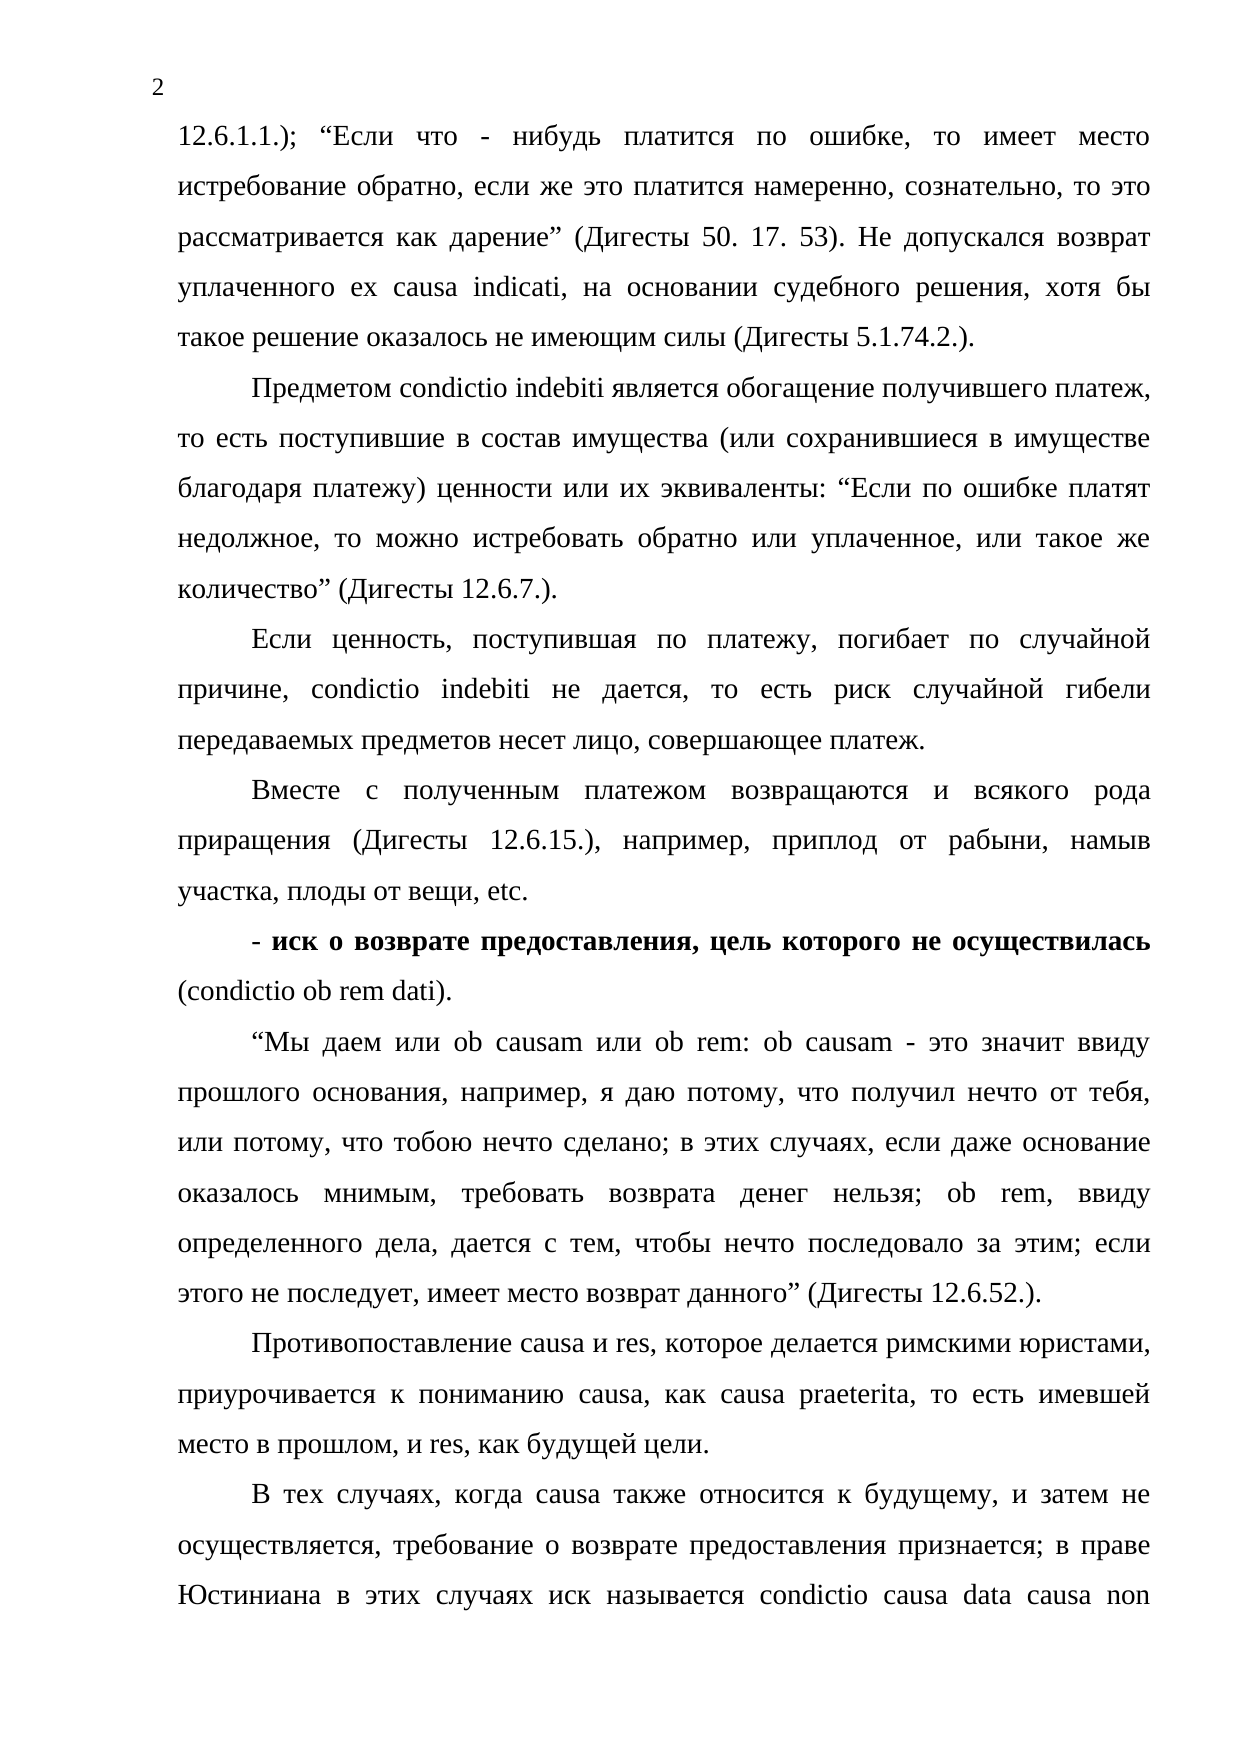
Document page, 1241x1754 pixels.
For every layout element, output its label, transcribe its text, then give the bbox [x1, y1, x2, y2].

text Противопоставление causa и res, которое делается римскими юристами, приурочивается к пониманию causa, как causa praeterita, то есть имевшей место в прошлом, и res, как будущей цели. [177, 1326, 1152, 1460]
text Вместе с полученным платежом возвращаются и всякого рода приращения (Дигесты 12.6.15.), например, приплод от рабыни, намыв участка, плоды от вещи, etc. [177, 772, 1152, 906]
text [177, 118, 1152, 353]
text “Мы даем или ob causam или ob rem: ob causam - это значит ввиду прошлого основания, например, я даю потому, что получил нечто от тебя, или потому, что тобою нечто сделано; в этих случаях, если даже основание оказалось мнимым, требовать возврата денег нельзя; ob rem, ввиду определенного дела, дается с тем, чтобы нечто последовало за этим; если этого не последует, имеет место возврат данного” (Дигесты 12.6.52.). [177, 1024, 1152, 1309]
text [177, 1477, 1152, 1611]
text Если ценность, поступившая по платежу, погибает по случайной причине, condictio indebiti не дается, то есть риск случайной гибели передаваемых предметов несет лицо, совершающее платеж. [177, 621, 1152, 755]
text - иск о возврате предоставления, цель которого не осуществилась (condictio ob rem dati). [177, 923, 1152, 1007]
text Предметом condictio indebiti является обогащение получившего платеж, то есть поступившие в состав имущества (или сохранившиеся в имуществе благодаря платежу) ценности или их эквиваленты: “Если по ошибке платят недолжное, то можно истребовать обратно или уплаченное, или такое же количество” (Дигесты 12.6.7.). [177, 370, 1152, 604]
